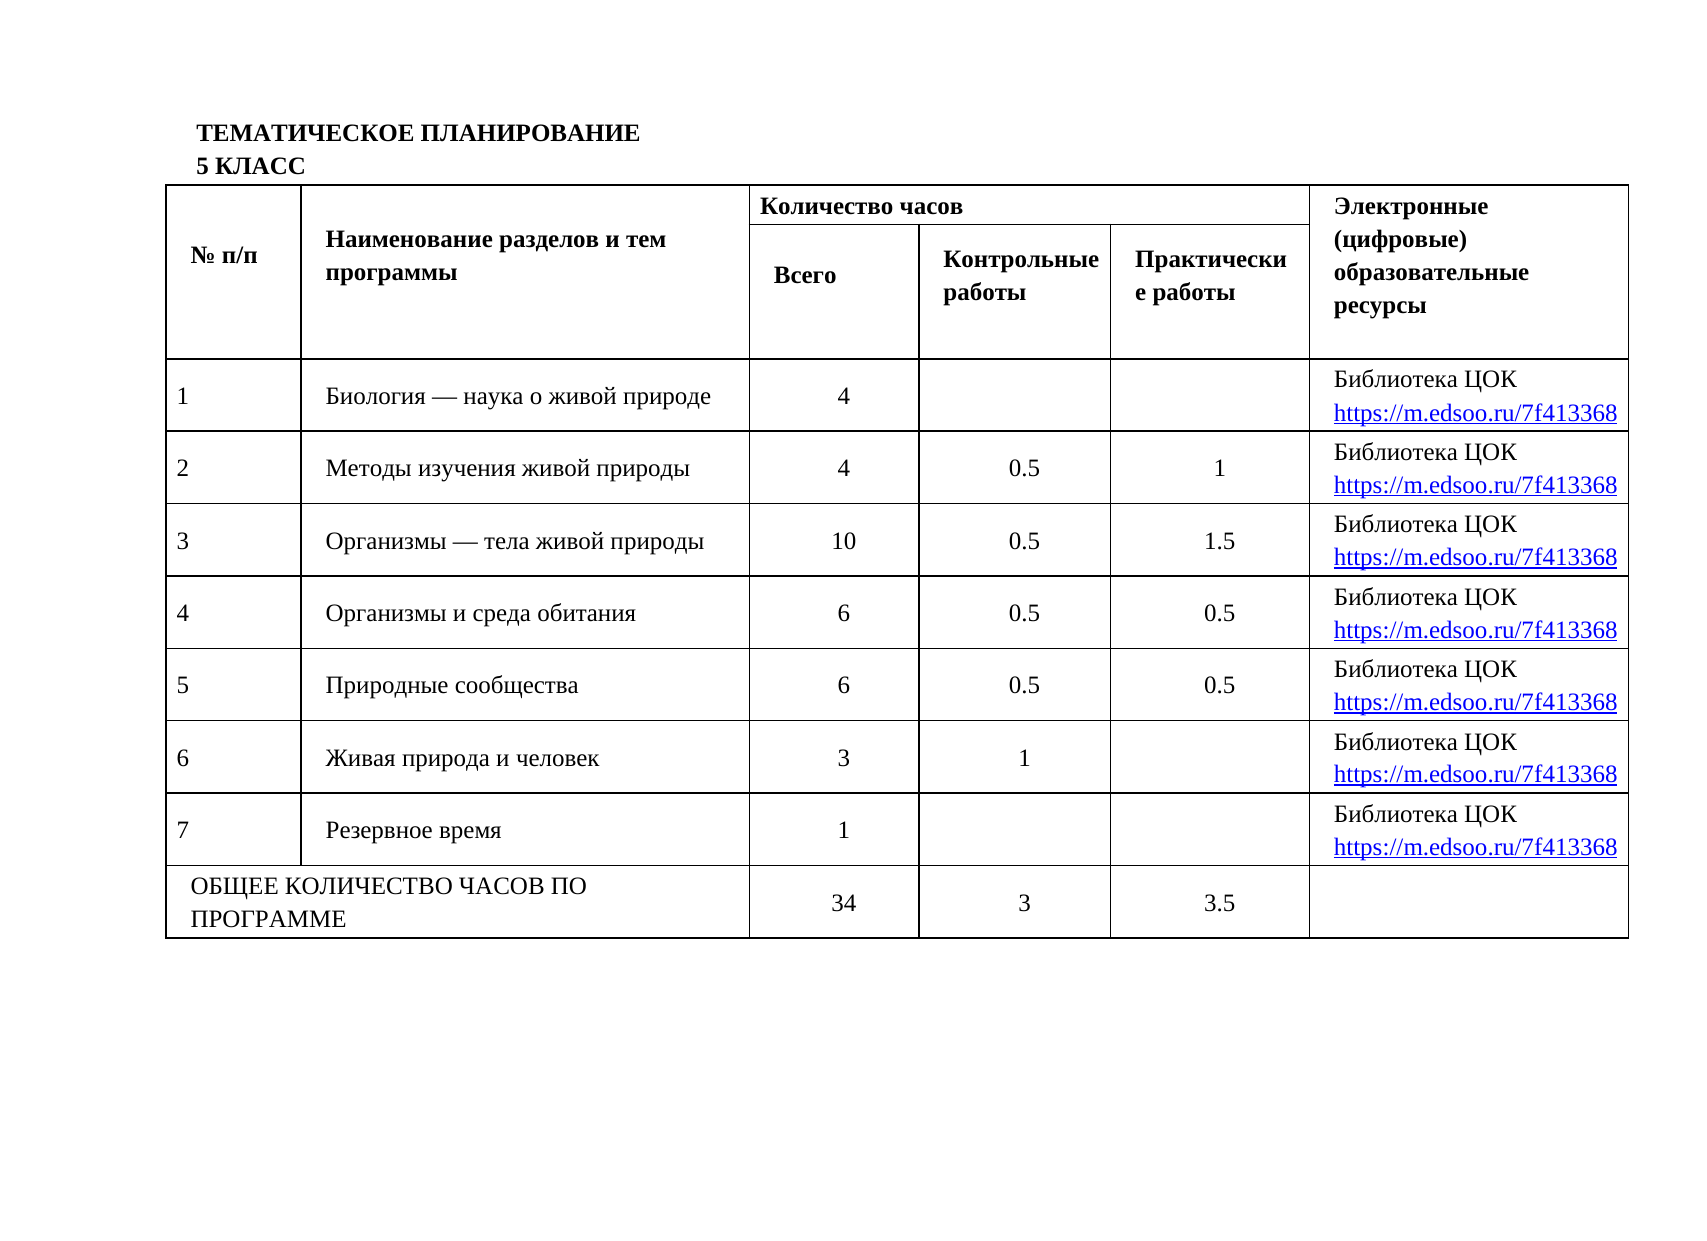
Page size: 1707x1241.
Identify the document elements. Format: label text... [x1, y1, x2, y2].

table_cell Живая природа и человек [302, 721, 749, 792]
table_header № п/п [167, 186, 300, 358]
table_cell 0.5 [1111, 577, 1309, 647]
table_cell 3 [167, 504, 300, 575]
table_cell 5 [167, 649, 300, 720]
table_cell Биология — наука о живой природе [302, 360, 749, 430]
table_cell 1 [750, 794, 918, 864]
table_cell Библиотека ЦОК https://m.edsoo.ru/7f413368 [1310, 649, 1628, 720]
table_cell 7 [167, 794, 300, 864]
table_cell Методы изучения живой природы [302, 432, 749, 503]
table_cell 10 [750, 504, 918, 575]
table_cell 6 [167, 721, 300, 792]
table_cell Природные сообщества [302, 649, 749, 720]
table_cell [920, 360, 1110, 430]
table_cell 3.5 [1111, 866, 1309, 937]
table_cell Организмы — тела живой природы [302, 504, 749, 575]
table_cell 3 [920, 866, 1110, 937]
table_cell 6 [750, 649, 918, 720]
table_cell Всего [750, 225, 918, 358]
table_cell Резервное время [302, 794, 749, 864]
table_cell 0.5 [920, 504, 1110, 575]
table_cell 1.5 [1111, 504, 1309, 575]
table_cell [1111, 794, 1309, 864]
table_cell Библиотека ЦОК https://m.edsoo.ru/7f413368 [1310, 432, 1628, 503]
table_cell Организмы и среда обитания [302, 577, 749, 647]
table_cell Библиотека ЦОК https://m.edsoo.ru/7f413368 [1310, 577, 1628, 647]
table_cell Практические работы [1111, 225, 1309, 358]
table_cell 1 [1111, 432, 1309, 503]
table_cell 0.5 [920, 577, 1110, 647]
table_cell 3 [750, 721, 918, 792]
table_cell Библиотека ЦОК https://m.edsoo.ru/7f413368 [1310, 360, 1628, 430]
table_header Наименование разделов и тем программы [302, 186, 749, 358]
table_cell 4 [167, 577, 300, 647]
table_cell Библиотека ЦОК https://m.edsoo.ru/7f413368 [1310, 504, 1628, 575]
table_cell 0.5 [920, 432, 1110, 503]
table_cell 4 [750, 432, 918, 503]
table_cell 34 [750, 866, 918, 937]
table_cell [1310, 866, 1628, 937]
table_cell 1 [920, 721, 1110, 792]
table_header Количество часов [750, 186, 1309, 223]
table_cell 0.5 [1111, 649, 1309, 720]
table_cell 1 [167, 360, 300, 430]
table_cell [920, 794, 1110, 864]
table_cell 2 [167, 432, 300, 503]
table_cell 0.5 [920, 649, 1110, 720]
table_cell [1111, 360, 1309, 430]
table_cell Библиотека ЦОК https://m.edsoo.ru/7f413368 [1310, 794, 1628, 864]
table_cell 4 [750, 360, 918, 430]
text 5 КЛАСС [190, 151, 1618, 180]
table_header Электронные (цифровые) образовательные ресурсы [1310, 186, 1628, 358]
text ТЕМАТИЧЕСКОЕ ПЛАНИРОВАНИЕ [190, 118, 1618, 147]
table_cell ОБЩЕЕ КОЛИЧЕСТВО ЧАСОВ ПО ПРОГРАММЕ [167, 866, 749, 937]
table_cell [1111, 721, 1309, 792]
table_cell Библиотека ЦОК https://m.edsoo.ru/7f413368 [1310, 721, 1628, 792]
table_cell Контрольные работы [920, 225, 1110, 358]
table_cell 6 [750, 577, 918, 647]
